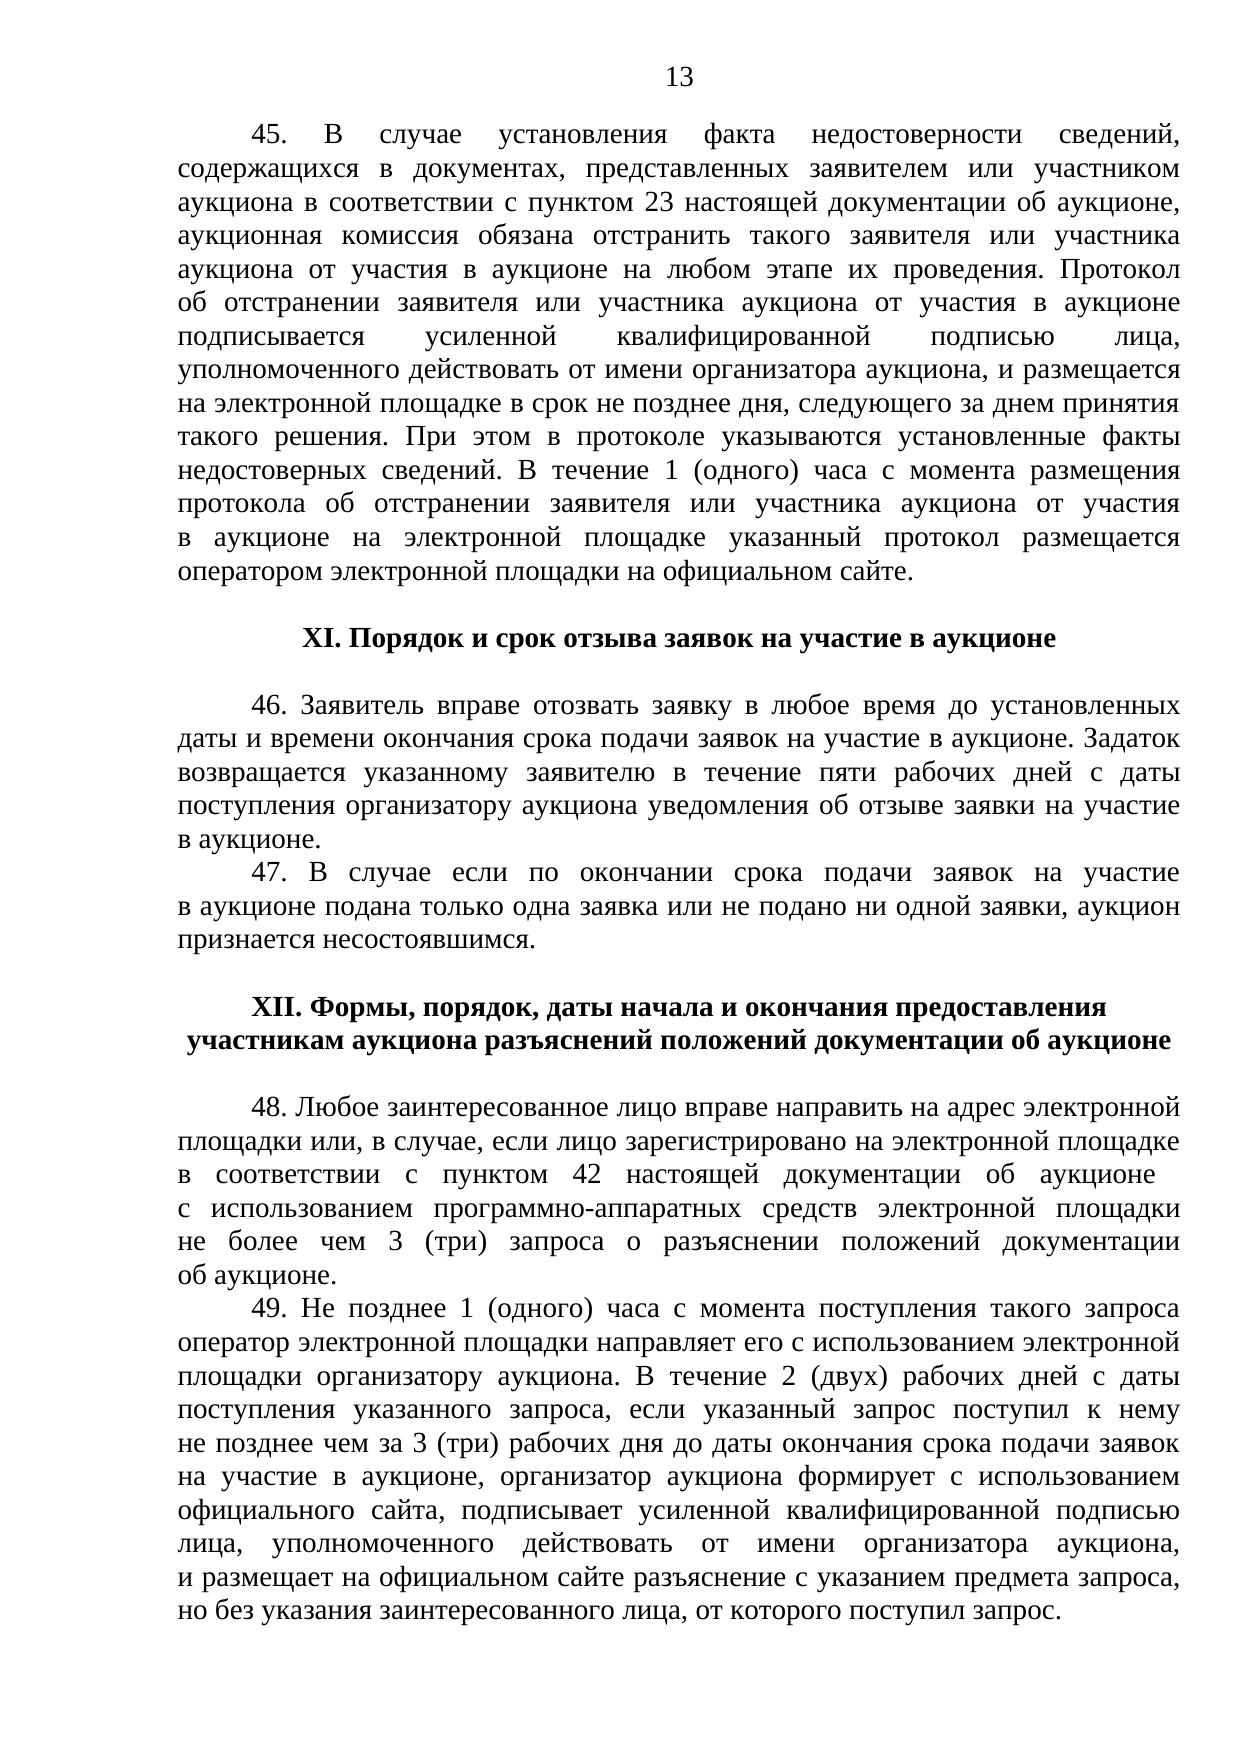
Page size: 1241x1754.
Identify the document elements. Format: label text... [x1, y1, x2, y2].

text 46. Заявитель вправе отозвать заявку в любое время до установленных даты и времени окончания срока подачи заявок на участие в аукционе. Задаток возвращается указанному заявителю в течение пяти рабочих дней с даты поступления организатору аукциона уведомления об отзыве заявки на участие в аукционе. [177, 687, 1181, 854]
text XII. Формы, порядок, даты начала и окончания предоставления участникам аукциона разъяснений положений документации об аукционе [177, 989, 1181, 1056]
text 48. Любое заинтересованное лицо вправе направить на адрес электронной площадки или, в случае, если лицо зарегистрировано на электронной площадке в соответствии с пунктом 42 настоящей документации об аукционе с использованием программно-аппаратных средств электронной площадки не более чем 3 (три) запроса о разъяснении положений документации об аукционе. [177, 1089, 1181, 1291]
text XI. Порядок и срок отзыва заявок на участие в аукционе [177, 620, 1181, 653]
text 47. В случае если по окончании срока подачи заявок на участие в аукционе подана только одна заявка или не подано ни одной заявки, аукцион признается несостоявшимся. [177, 854, 1181, 955]
text 49. Не позднее 1 (одного) часа с момента поступления такого запроса оператор электронной площадки направляет его с использованием электронной площадки организатору аукциона. В течение 2 (двух) рабочих дней с даты поступления указанного запроса, если указанный запрос поступил к нему не позднее чем за 3 (три) рабочих дня до даты окончания срока подачи заявок на участие в аукционе, организатор аукциона формирует с использованием официального сайта, подписывает усиленной квалифицированной подписью лица, уполномоченного действовать от имени организатора аукциона, и размещает на официальном сайте разъяснение с указанием предмета запроса, но без указания заинтересованного лица, от которого поступил запрос. [177, 1291, 1181, 1626]
text 45. В случае установления факта недостоверности сведений, содержащихся в документах, представленных заявителем или участником аукциона в соответствии с пунктом 23 настоящей документации об аукционе, аукционная комиссия обязана отстранить такого заявителя или участника аукциона от участия в аукционе на любом этапе их проведения. Протокол об отстранении заявителя или участника аукциона от участия в аукционе подписывается усиленной квалифицированной подписью лица, уполномоченного действовать от имени организатора аукциона, и размещается на электронной площадке в срок не позднее дня, следующего за днем принятия такого решения. При этом в протоколе указываются установленные факты недостоверных сведений. В течение 1 (одного) часа с момента размещения протокола об отстранении заявителя или участника аукциона от участия в аукционе на электронной площадке указанный протокол размещается оператором электронной площадки на официальном сайте. [177, 117, 1181, 586]
